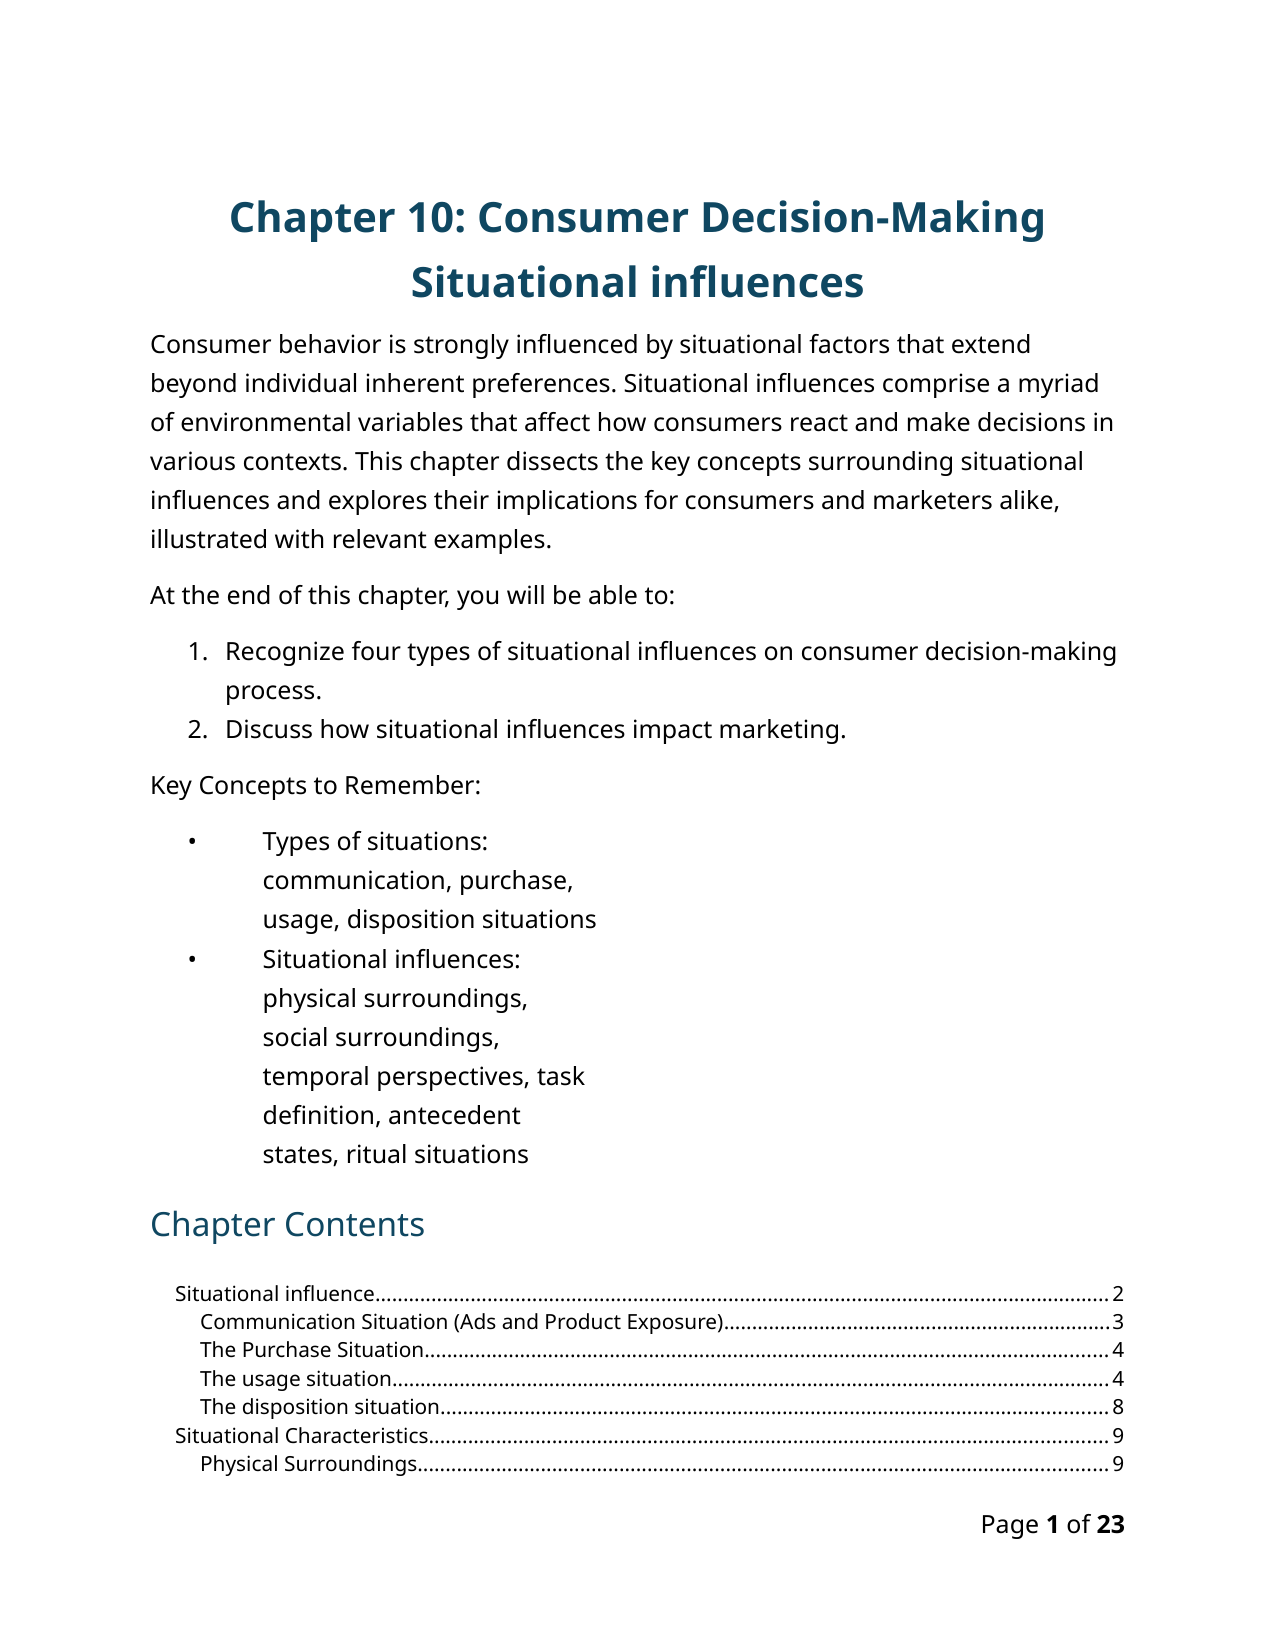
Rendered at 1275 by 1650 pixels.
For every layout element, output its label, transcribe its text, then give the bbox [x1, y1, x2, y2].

list Types of situations: communication, purchase, usage, disposition situations [187, 824, 600, 936]
text Consumer behavior is strongly influenced by situational factors that extend beyond individual inherent preferences. Situational influences comprise a myriad of environmental variables that affect how consumers react and make decisions in various contexts. This chapter dissects the key concepts surrounding situational influences and explores their implications for consumers and marketers alike, illustrated with relevant examples. [150, 326, 1125, 556]
list Situational influences: [187, 941, 600, 975]
text At the end of this chapter, you will be able to: [150, 578, 1125, 612]
list physical surroundings, social surroundings, temporal perspectives, task definition, antecedent states, ritual situations [262, 980, 600, 1171]
subtitle Chapter 10: Consumer Decision-Making Situational influences [150, 187, 1125, 309]
text Key Concepts to Remember: [150, 768, 1125, 802]
list Recognize four types of situational influences on consumer decision-making process. [187, 634, 1125, 707]
list Discuss how situational influences impact marketing. [187, 712, 1125, 746]
